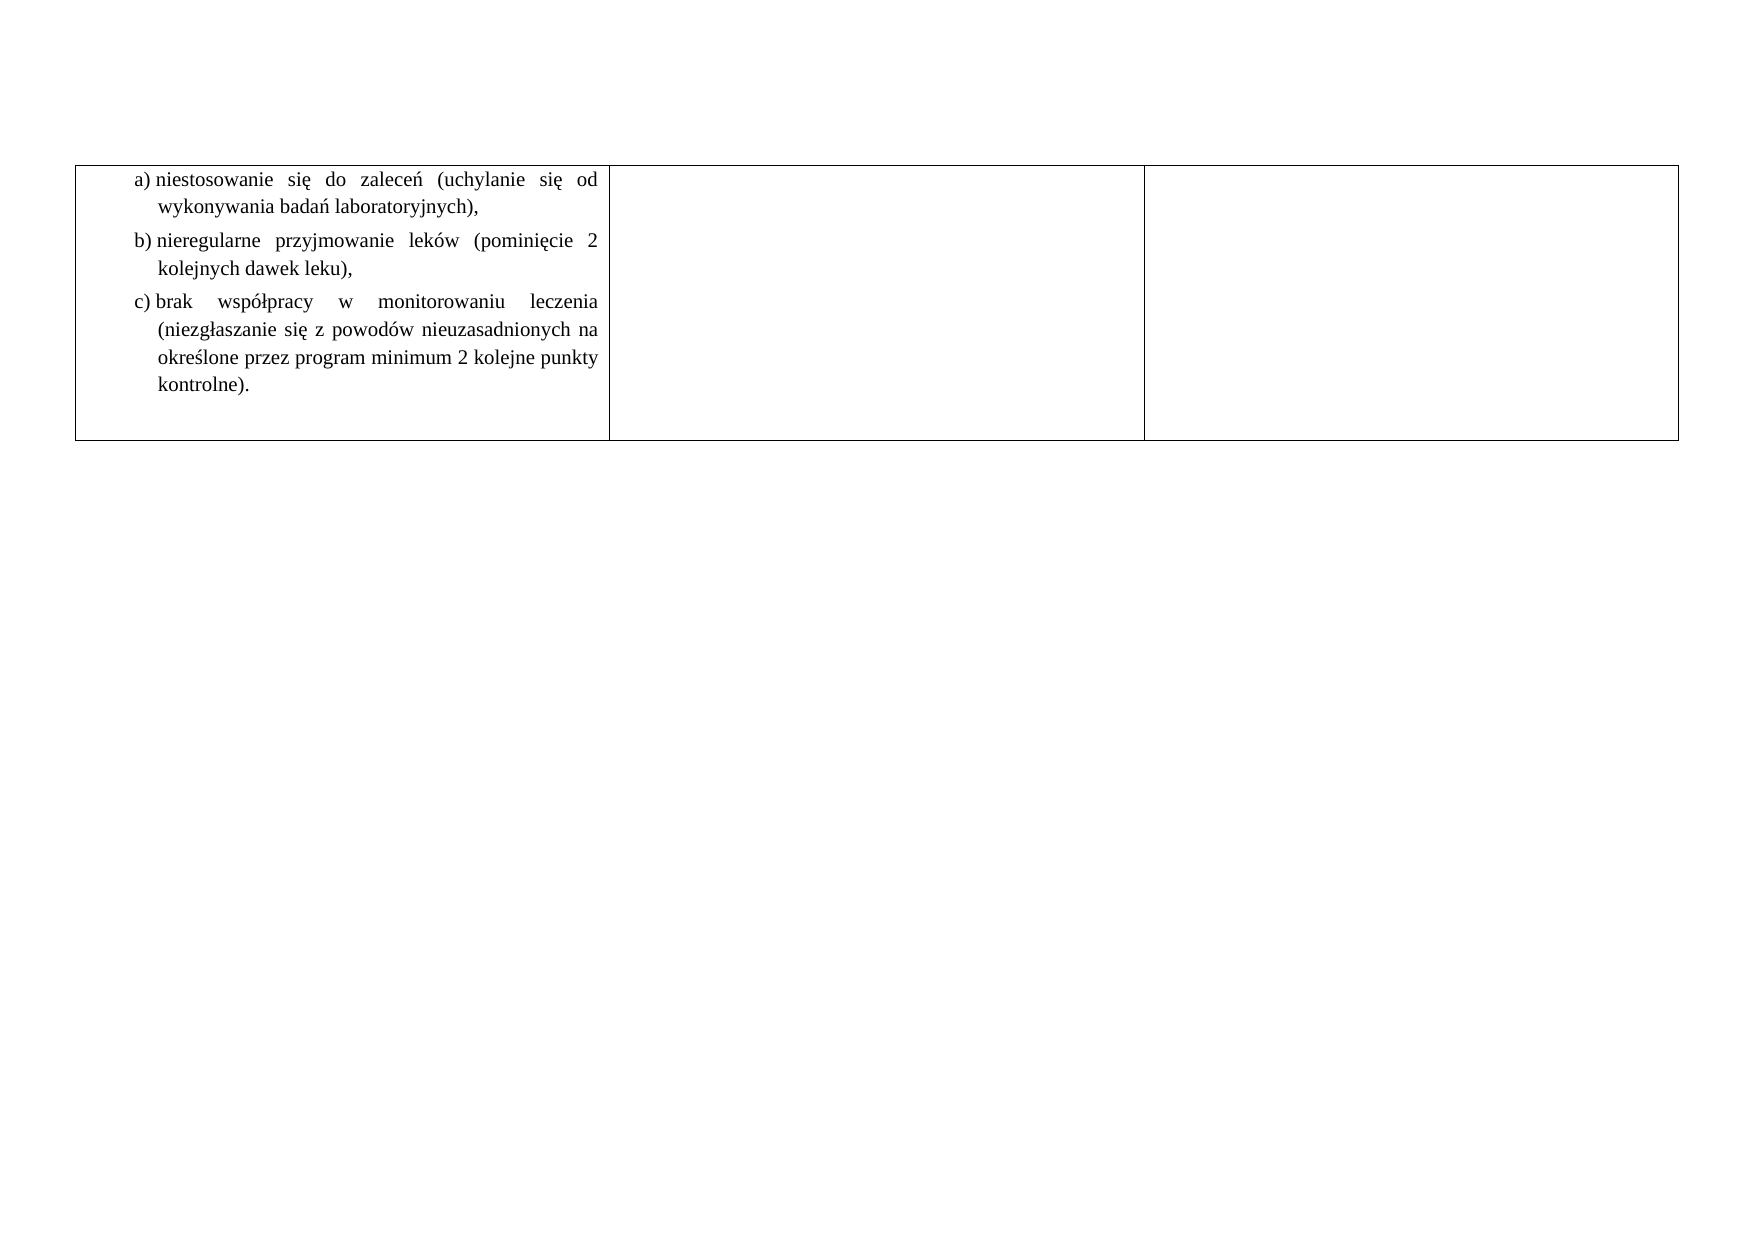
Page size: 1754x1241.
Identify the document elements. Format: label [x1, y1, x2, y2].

table_cell [1145, 166, 1678, 440]
table_cell [76, 166, 609, 440]
table_cell [610, 166, 1144, 440]
